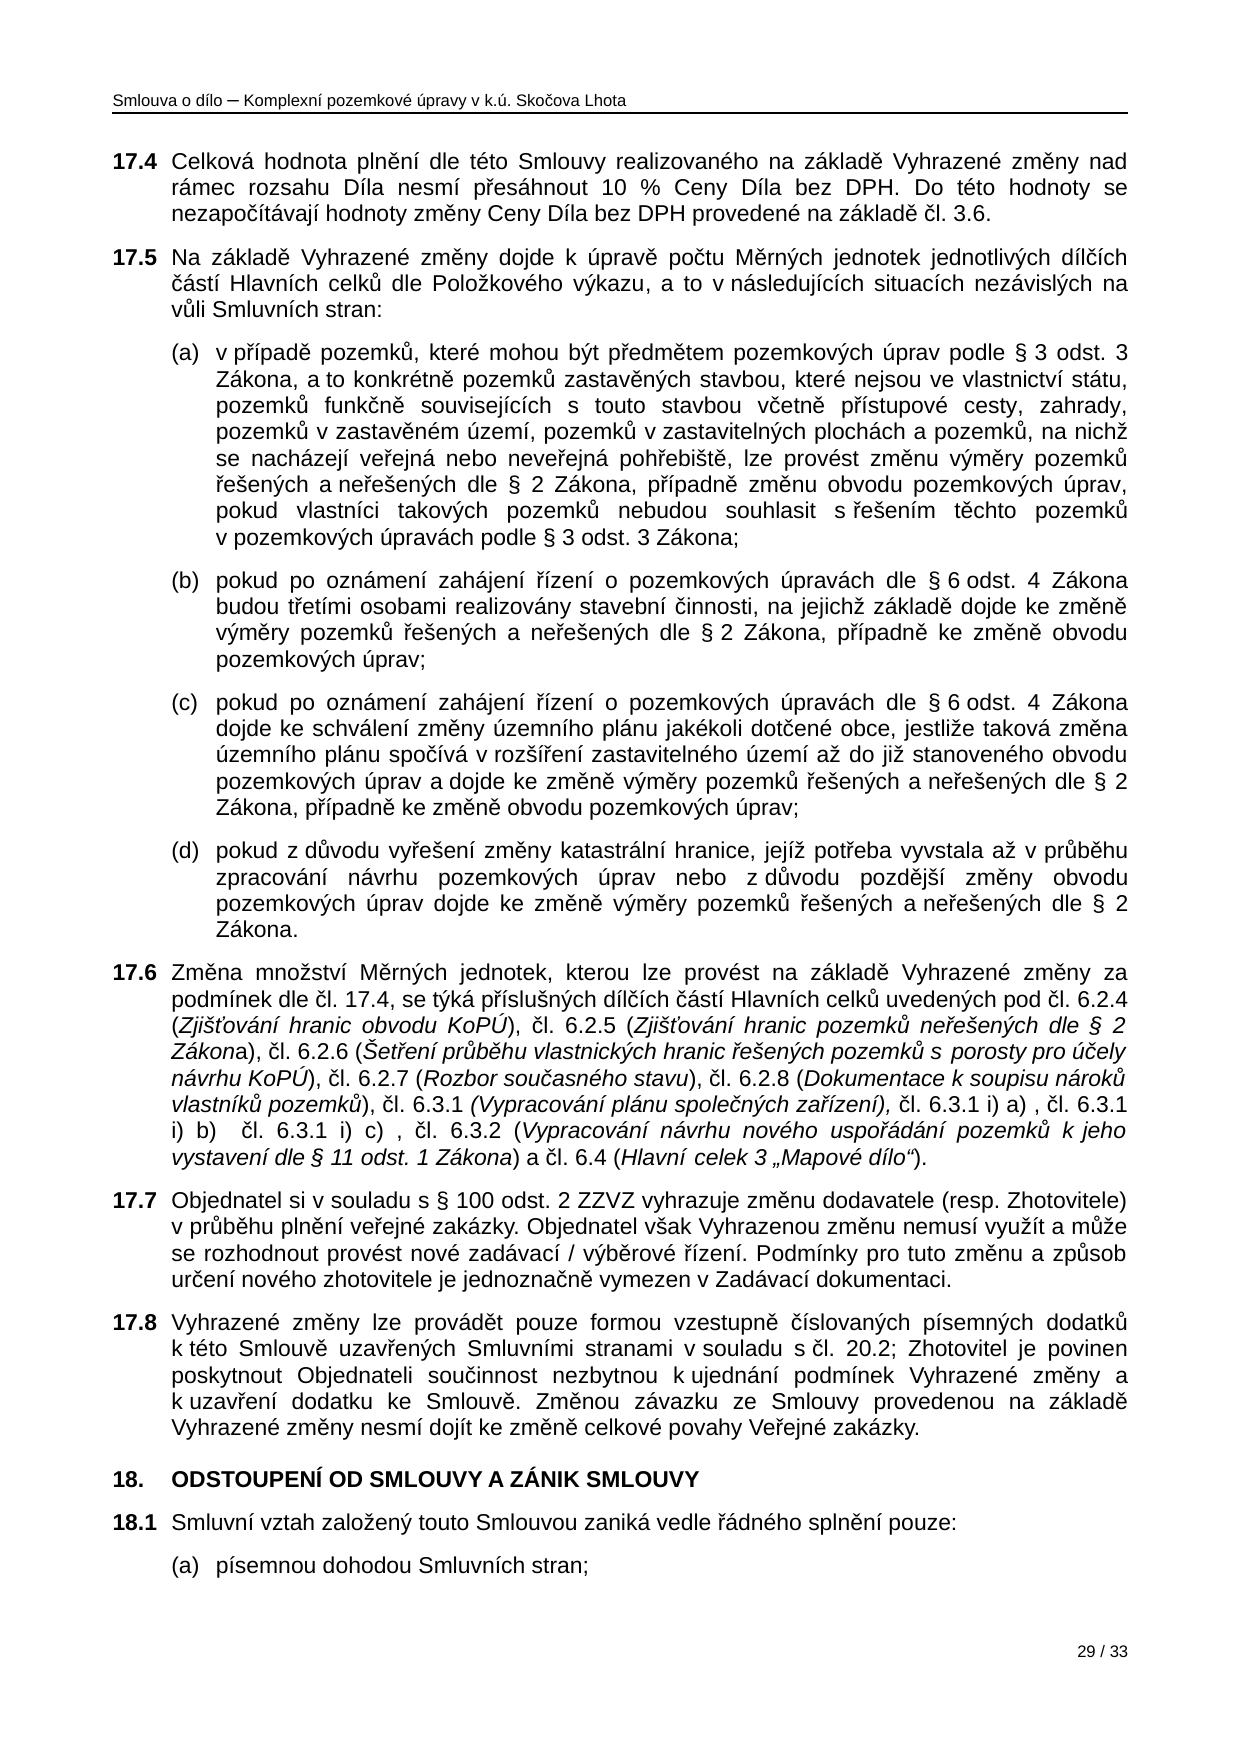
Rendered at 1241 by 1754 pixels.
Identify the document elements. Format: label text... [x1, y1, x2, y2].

text Objednatel si v souladu s § 100 odst. 2 ZZVZ vyhrazuje změnu dodavatele (resp. Zhotovitele) v průběhu plnění veřejné zakázky. Objednatel však Vyhrazenou změnu nemusí využít a může se rozhodnout provést nové zadávací / výběrové řízení. Podmínky pro tuto změnu a způsob určení nového zhotovitele je jednoznačně vymezen v Zadávací dokumentaci. [112, 1187, 1128, 1292]
text Smluvní vztah založený touto Smlouvou zaniká vedle řádného splnění pouze: [112, 1509, 1128, 1535]
text Vyhrazené změny lze provádět pouze formou vzestupně číslovaných písemných dodatků k této Smlouvě uzavřených Smluvními stranami v souladu s čl. 20.2; Zhotovitel je povinen poskytnout Objednateli součinnost nezbytnou k ujednání podmínek Vyhrazené změny a k uzavření dodatku ke Smlouvě. Změnou závazku ze Smlouvy provedenou na základě Vyhrazené změny nesmí dojít ke změně celkové povahy Veřejné zakázky. [112, 1309, 1128, 1441]
text Na základě Vyhrazené změny dojde k úpravě počtu Měrných jednotek jednotlivých dílčích částí Hlavních celků dle Položkového výkazu, a to v následujících situacích nezávislých na vůli Smluvních stran: [112, 243, 1128, 322]
list v případě pozemků, které mohou být předmětem pozemkových úprav podle § 3 odst. 3 Zákona, a to konkrétně pozemků zastavěných stavbou, které nejsou ve vlastnictví státu, pozemků funkčně souvisejících s touto stavbou včetně přístupové cesty, zahrady, pozemků v zastavěném území, pozemků v zastavitelných plochách a pozemků, na nichž se nacházejí veřejná nebo neveřejná pohřebiště, lze provést změnu výměry pozemků řešených a neřešených dle § 2 Zákona, případně změnu obvodu pozemkových úprav, pokud vlastníci takových pozemků nebudou souhlasit s řešením těchto pozemků v pozemkových úpravách podle § 3 odst. 3 Zákona; [171, 339, 1128, 550]
list pokud z důvodu vyřešení změny katastrální hranice, jejíž potřeba vyvstala až v průběhu zpracování návrhu pozemkových úprav nebo z důvodu pozdější změny obvodu pozemkových úprav dojde ke změně výměry pozemků řešených a neřešených dle § 2 Zákona. [171, 837, 1128, 943]
text Změna množství Měrných jednotek, kterou lze provést na základě Vyhrazené změny za podmínek dle čl. 17.4, se týká příslušných dílčích částí Hlavních celků uvedených pod čl. 6.2.4 (Zjišťování hranic obvodu KoPÚ), čl. 6.2.5 (Zjišťování hranic pozemků neřešených dle § 2 Zákona), čl. 6.2.6 (Šetření průběhu vlastnických hranic řešených pozemků s porosty pro účely návrhu KoPÚ), čl. 6.2.7 (Rozbor současného stavu), čl. 6.2.8 (Dokumentace k soupisu nároků vlastníků pozemků), čl. 6.3.1 (Vypracování plánu společných zařízení), čl. 6.3.1 i) a), čl. 6.3.1 i) b), čl. 6.3.1 i) c), čl. 6.3.2 (Vypracování návrhu nového uspořádání pozemků k jeho vystavení dle § 11 odst. 1 Zákona) a čl. 6.4 (Hlavní celek 3 „Mapové dílo“). [112, 959, 1128, 1170]
list pokud po oznámení zahájení řízení o pozemkových úpravách dle § 6 odst. 4 Zákona dojde ke schválení změny územního plánu jakékoli dotčené obce, jestliže taková změna územního plánu spočívá v rozšíření zastavitelného území až do již stanoveného obvodu pozemkových úprav a dojde ke změně výměry pozemků řešených a neřešených dle § 2 Zákona, případně ke změně obvodu pozemkových úprav; [171, 689, 1128, 821]
text Celková hodnota plnění dle této Smlouvy realizovaného na základě Vyhrazené změny nad rámec rozsahu Díla nesmí přesáhnout 10 % Ceny Díla bez DPH. Do této hodnoty se nezapočítávají hodnoty změny Ceny Díla bez DPH provedené na základě čl. 3.6. [112, 148, 1128, 227]
list písemnou dohodou Smluvních stran; [171, 1552, 1128, 1578]
text ODSTOUPENÍ OD SMLOUVY a zánik smlouvy [112, 1466, 1128, 1492]
list pokud po oznámení zahájení řízení o pozemkových úpravách dle § 6 odst. 4 Zákona budou třetími osobami realizovány stavební činnosti, na jejichž základě dojde ke změně výměry pozemků řešených a neřešených dle § 2 Zákona, případně ke změně obvodu pozemkových úprav; [171, 567, 1128, 672]
